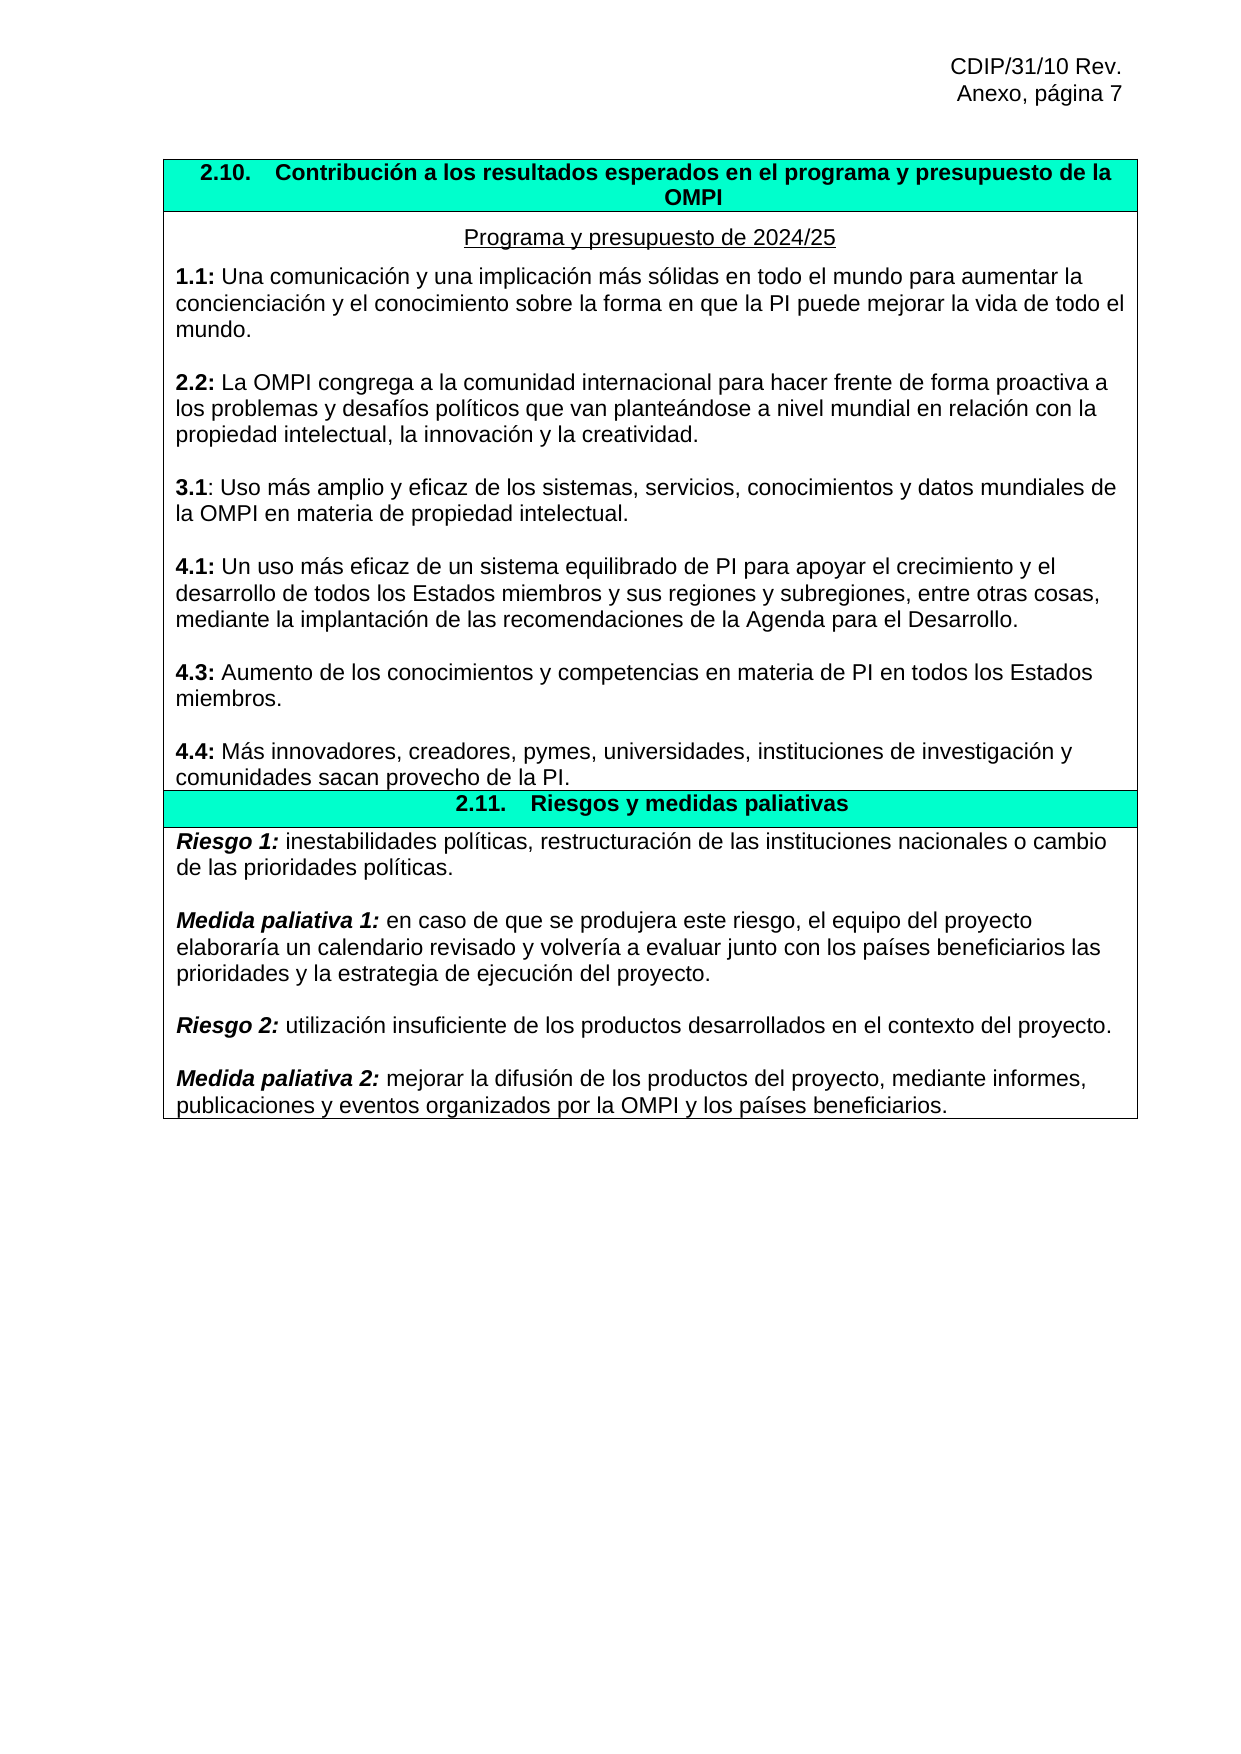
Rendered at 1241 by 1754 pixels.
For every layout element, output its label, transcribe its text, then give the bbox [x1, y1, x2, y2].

table_cell Contribución a los resultados esperados en el programa y presupuesto de la OMPI [164, 160, 1137, 211]
table_cell Programa y presupuesto de 2024/25 1.1: Una comunicación y una implicación más sólidas en todo el mundo para aumentar la concienciación y el conocimiento sobre la forma en que la PI puede mejorar la vida de todo el mundo. 2.2: La OMPI congrega a la comunidad internacional para hacer frente de forma proactiva a los problemas y desafíos políticos que van planteándose a nivel mundial en relación con la propiedad intelectual, la innovación y la creatividad. 3.1: Uso más amplio y eficaz de los sistemas, servicios, conocimientos y datos mundiales de la OMPI en materia de propiedad intelectual. 4.1: Un uso más eficaz de un sistema equilibrado de PI para apoyar el crecimiento y el desarrollo de todos los Estados miembros y sus regiones y subregiones, entre otras cosas, mediante la implantación de las recomendaciones de la Agenda para el Desarrollo. 4.3: Aumento de los conocimientos y competencias en materia de PI en todos los Estados miembros. 4.4: Más innovadores, creadores, pymes, universidades, instituciones de investigación y comunidades sacan provecho de la PI. [164, 212, 1137, 790]
table_cell Riesgo 1: inestabilidades políticas, restructuración de las instituciones nacionales o cambio de las prioridades políticas. Medida paliativa 1: en caso de que se produjera este riesgo, el equipo del proyecto elaboraría un calendario revisado y volvería a evaluar junto con los países beneficiarios las prioridades y la estrategia de ejecución del proyecto. Riesgo 2: utilización insuficiente de los productos desarrollados en el contexto del proyecto. Medida paliativa 2: mejorar la difusión de los productos del proyecto, mediante informes, publicaciones y eventos organizados por la OMPI y los países beneficiarios. [164, 828, 1137, 1118]
table_cell Riesgos y medidas paliativas [164, 791, 1137, 827]
